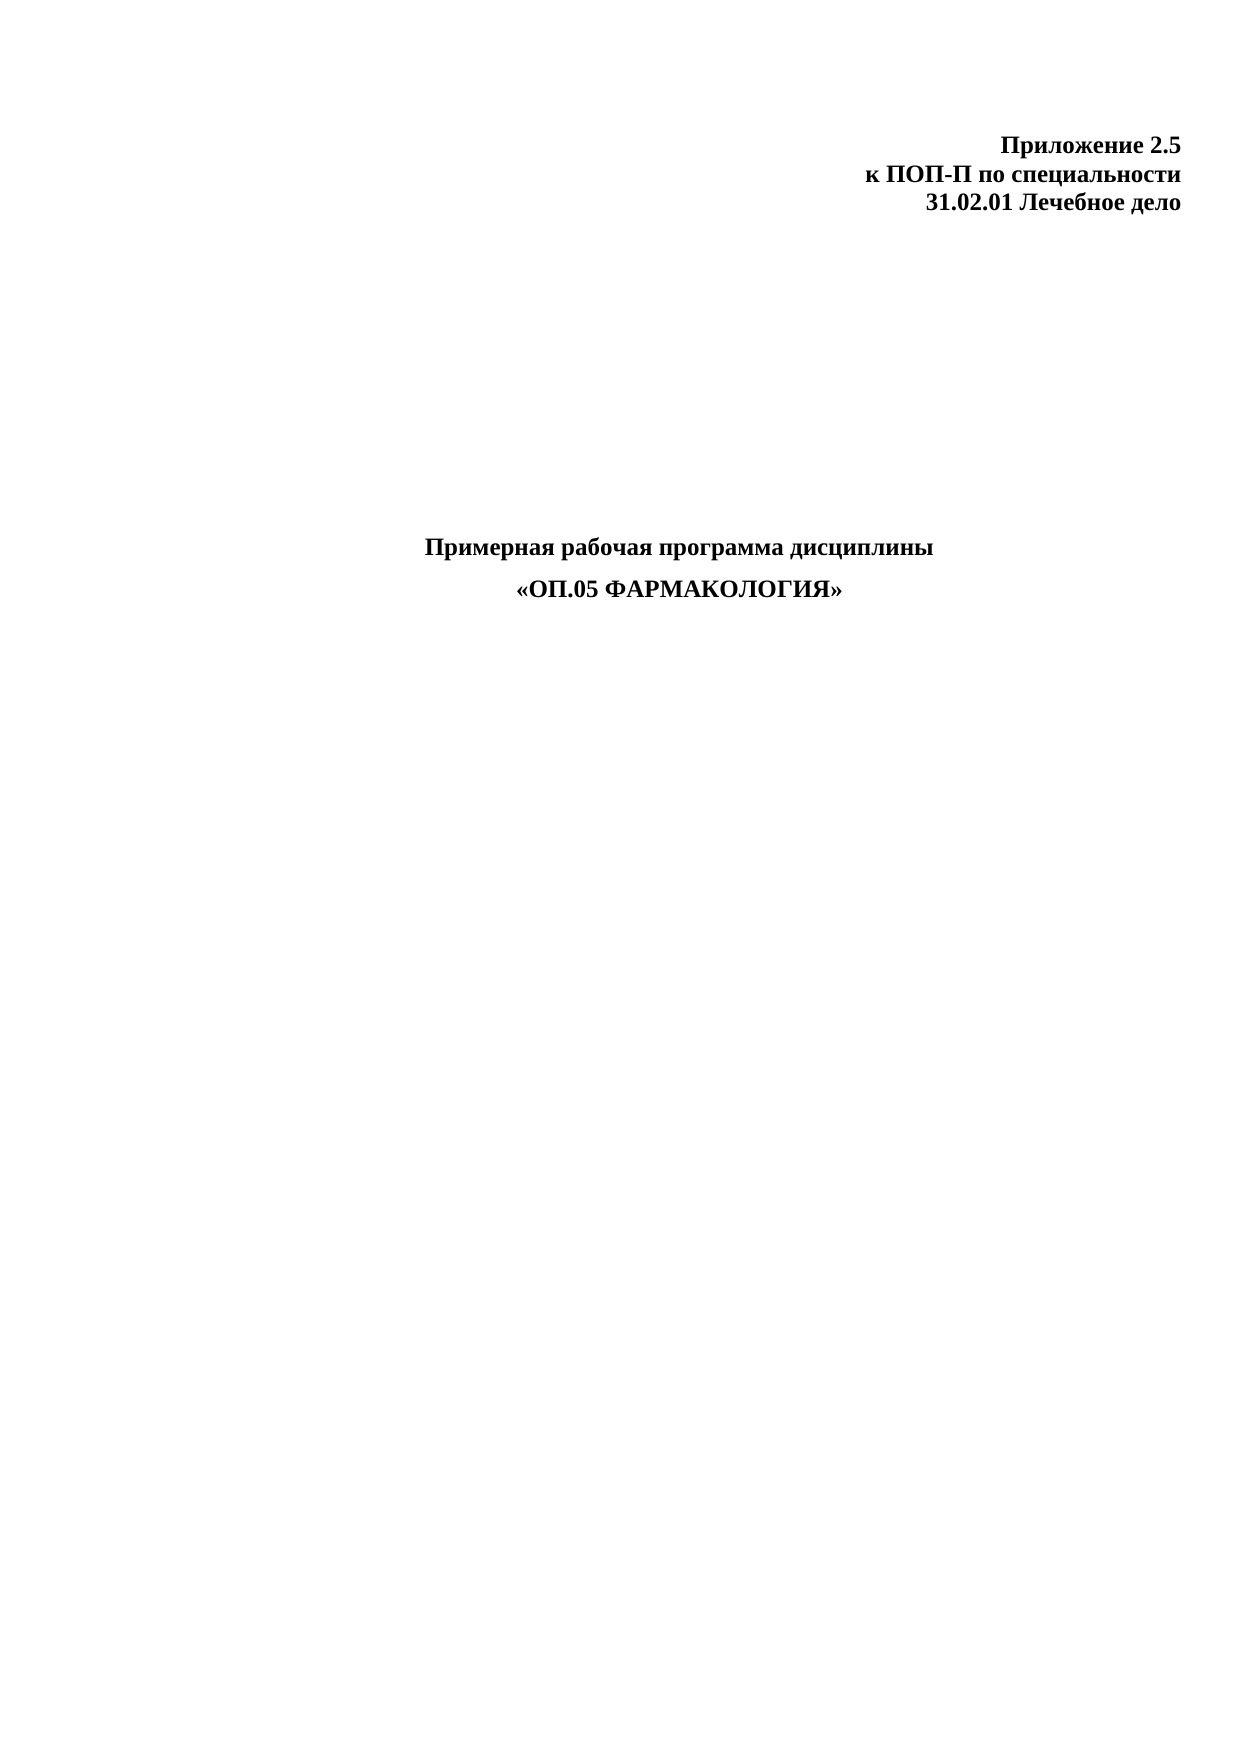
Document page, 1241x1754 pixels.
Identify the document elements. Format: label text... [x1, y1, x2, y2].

text Приложение 2.5 [177, 130, 1181, 159]
text 31.02.01 Лечебное дело [177, 187, 1181, 216]
text к ПОП-П по специальности [177, 159, 1181, 187]
subtitle «ОП.05 ФАРМАКОЛОГИЯ» [177, 574, 1181, 602]
text Примерная рабочая программа дисциплины [177, 532, 1181, 561]
